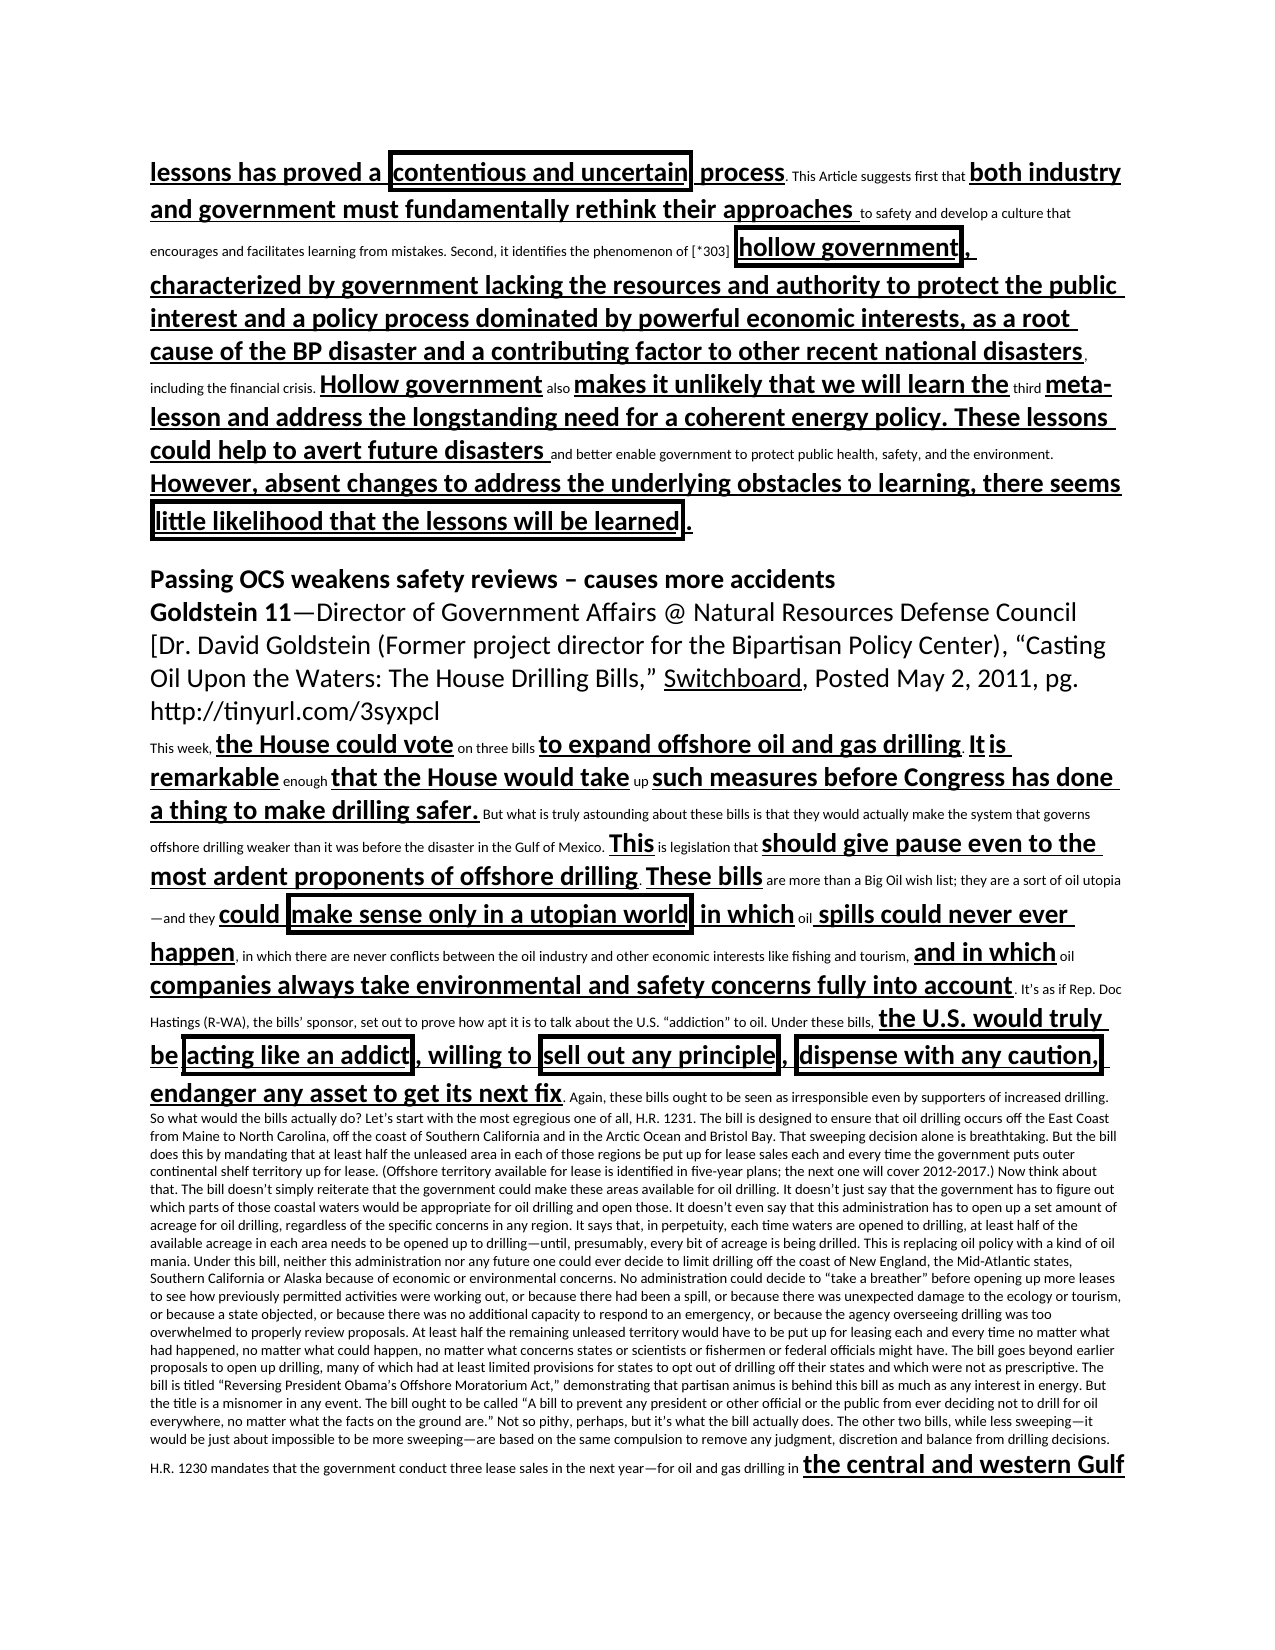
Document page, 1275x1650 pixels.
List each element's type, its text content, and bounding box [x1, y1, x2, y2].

text Goldstein 11—Director of Government Affairs @ Natural Resources Defense Council [Dr. David Goldstein (Former project director for the Bipartisan Policy Center), “Casting Oil Upon the Waters: The House Drilling Bills,” Switchboard, Posted May 2, 2011, pg. http://tinyurl.com/3syxpcl [150, 595, 1125, 727]
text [150, 150, 1125, 296]
subtitle Passing OCS weakens safety reviews – causes more accidents [150, 562, 1125, 595]
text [150, 727, 1125, 1481]
